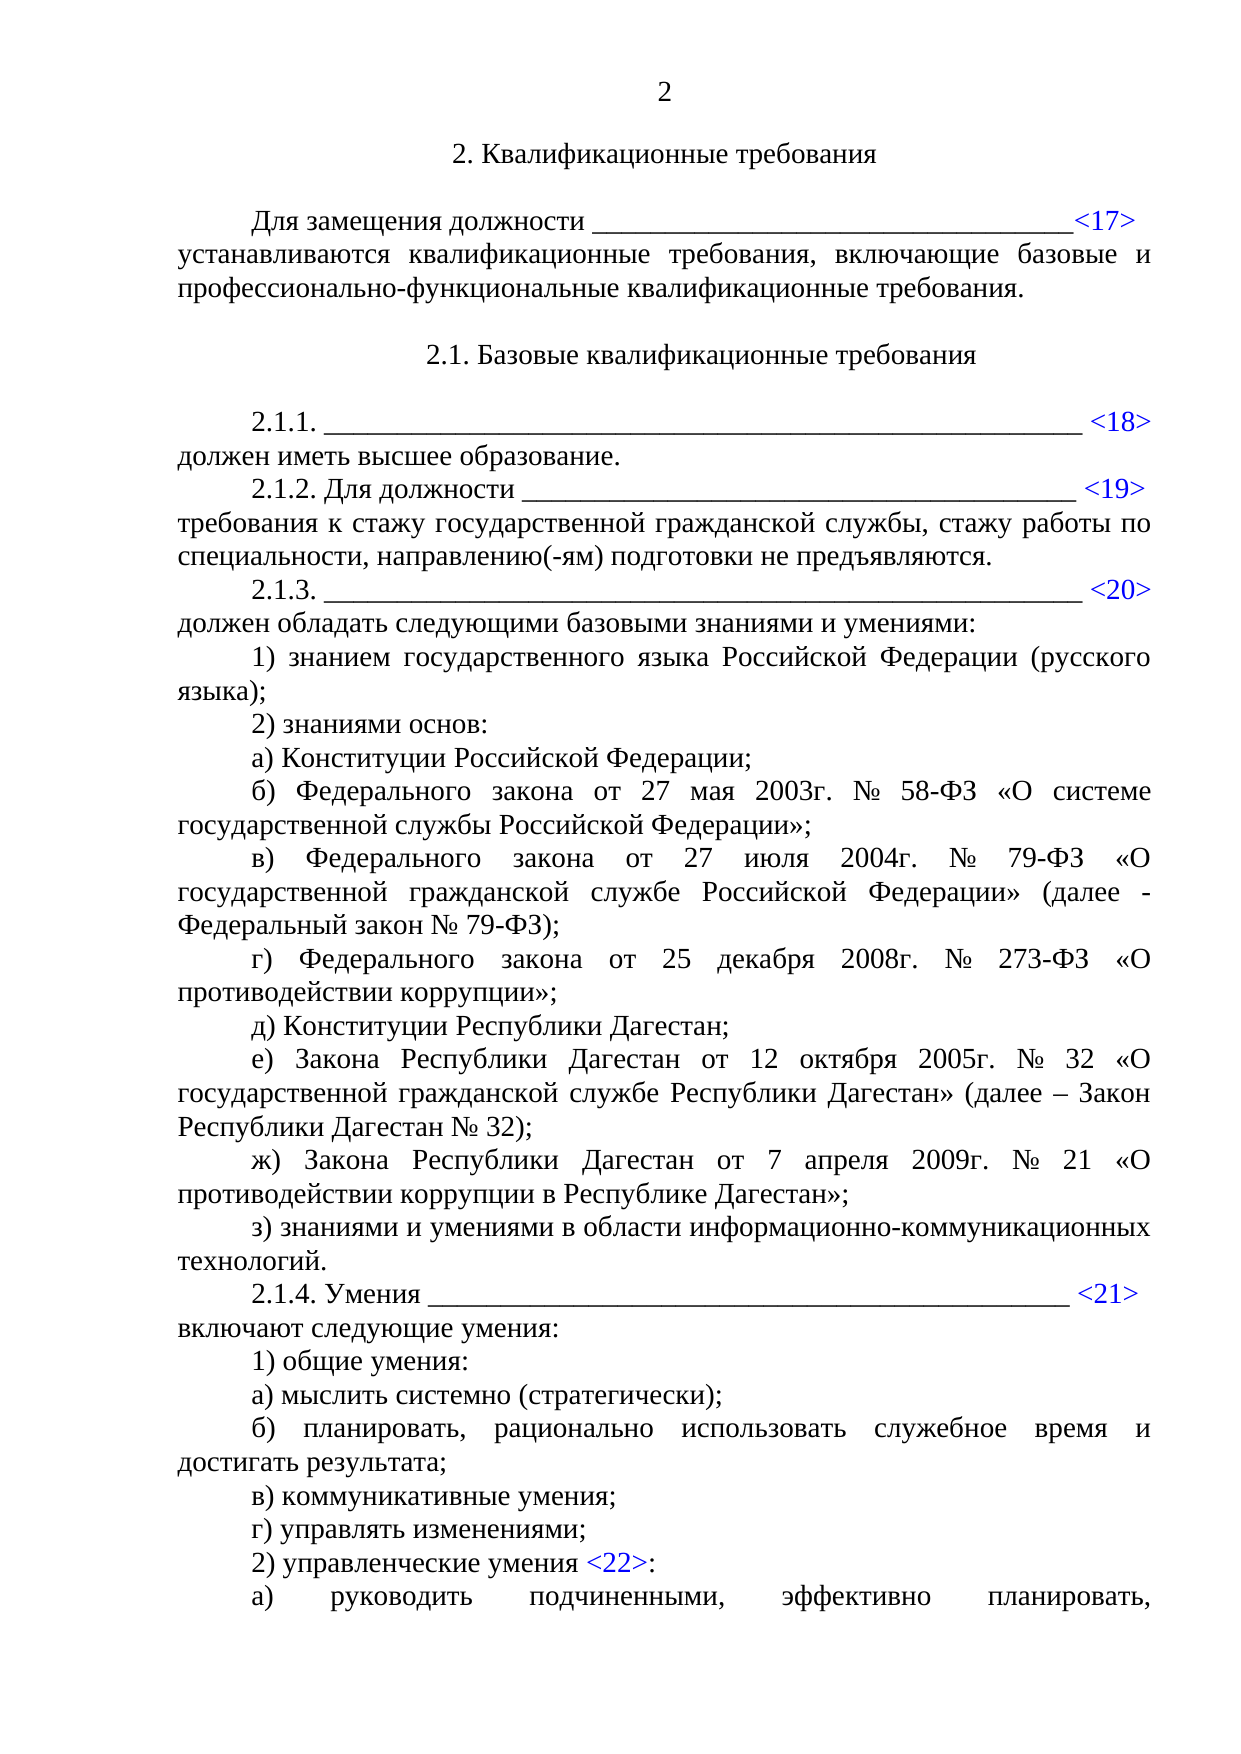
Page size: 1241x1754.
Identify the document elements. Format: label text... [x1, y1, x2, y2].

text 1) общие умения: [177, 1343, 1152, 1377]
text г) Федерального закона от 25 декабря 2008г. № 273-ФЗ «О противодействии коррупции»; [177, 941, 1152, 1008]
text 2.1.2. Для должности ______________________________________ <19> [177, 471, 1152, 505]
text з) знаниями и умениями в области информационно-коммуникационных технологий. [177, 1209, 1152, 1276]
text 2.1.3. ____________________________________________________ <20> [177, 572, 1152, 606]
text б) планировать, рационально использовать служебное время и достигать результата; [177, 1411, 1152, 1478]
text 1) знанием государственного языка Российской Федерации (русского языка); [177, 639, 1152, 706]
text Для замещения должности _________________________________<17> [177, 203, 1152, 237]
text 2) управленческие умения <22>: [177, 1545, 1152, 1578]
text 2.1.4. Умения ____________________________________________ <21> [177, 1276, 1152, 1310]
text ж) Закона Республики Дагестан от 7 апреля 2009г. № 21 «О противодействии коррупции в Республике Дагестан»; [177, 1142, 1152, 1209]
text 2.1.1. ____________________________________________________ <18> [177, 404, 1152, 438]
text а) мыслить системно (стратегически); [177, 1377, 1152, 1411]
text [177, 1578, 1152, 1612]
text устанавливаются квалификационные требования, включающие базовые и профессионально-функциональные квалификационные требования. [177, 237, 1152, 304]
text должен обладать следующими базовыми знаниями и умениями: [177, 606, 1152, 639]
text включают следующие умения: [177, 1310, 1152, 1343]
text 2) знаниями основ: [177, 706, 1152, 740]
text в) Федерального закона от 27 июля 2004г. № 79-ФЗ «О государственной гражданской службе Российской Федерации» (далее - Федеральный закон № 79-ФЗ); [177, 840, 1152, 941]
text 2.1. Базовые квалификационные требования [177, 337, 1152, 371]
text б) Федерального закона от 27 мая 2003г. № 58-ФЗ «О системе государственной службы Российской Федерации»; [177, 773, 1152, 840]
text должен иметь высшее образование. [177, 438, 1152, 471]
text требования к стажу государственной гражданской службы, стажу работы по специальности, направлению(-ям) подготовки не предъявляются. [177, 505, 1152, 572]
text а) Конституции Российской Федерации; [177, 740, 1152, 773]
text е) Закона Республики Дагестан от 12 октября 2005г. № 32 «О государственной гражданской службе Республики Дагестан» (далее – Закон Республики Дагестан № 32); [177, 1042, 1152, 1142]
text г) управлять изменениями; [177, 1511, 1152, 1545]
text в) коммуникативные умения; [177, 1478, 1152, 1511]
text 2. Квалификационные требования [177, 136, 1152, 169]
text д) Конституции Республики Дагестан; [177, 1008, 1152, 1042]
